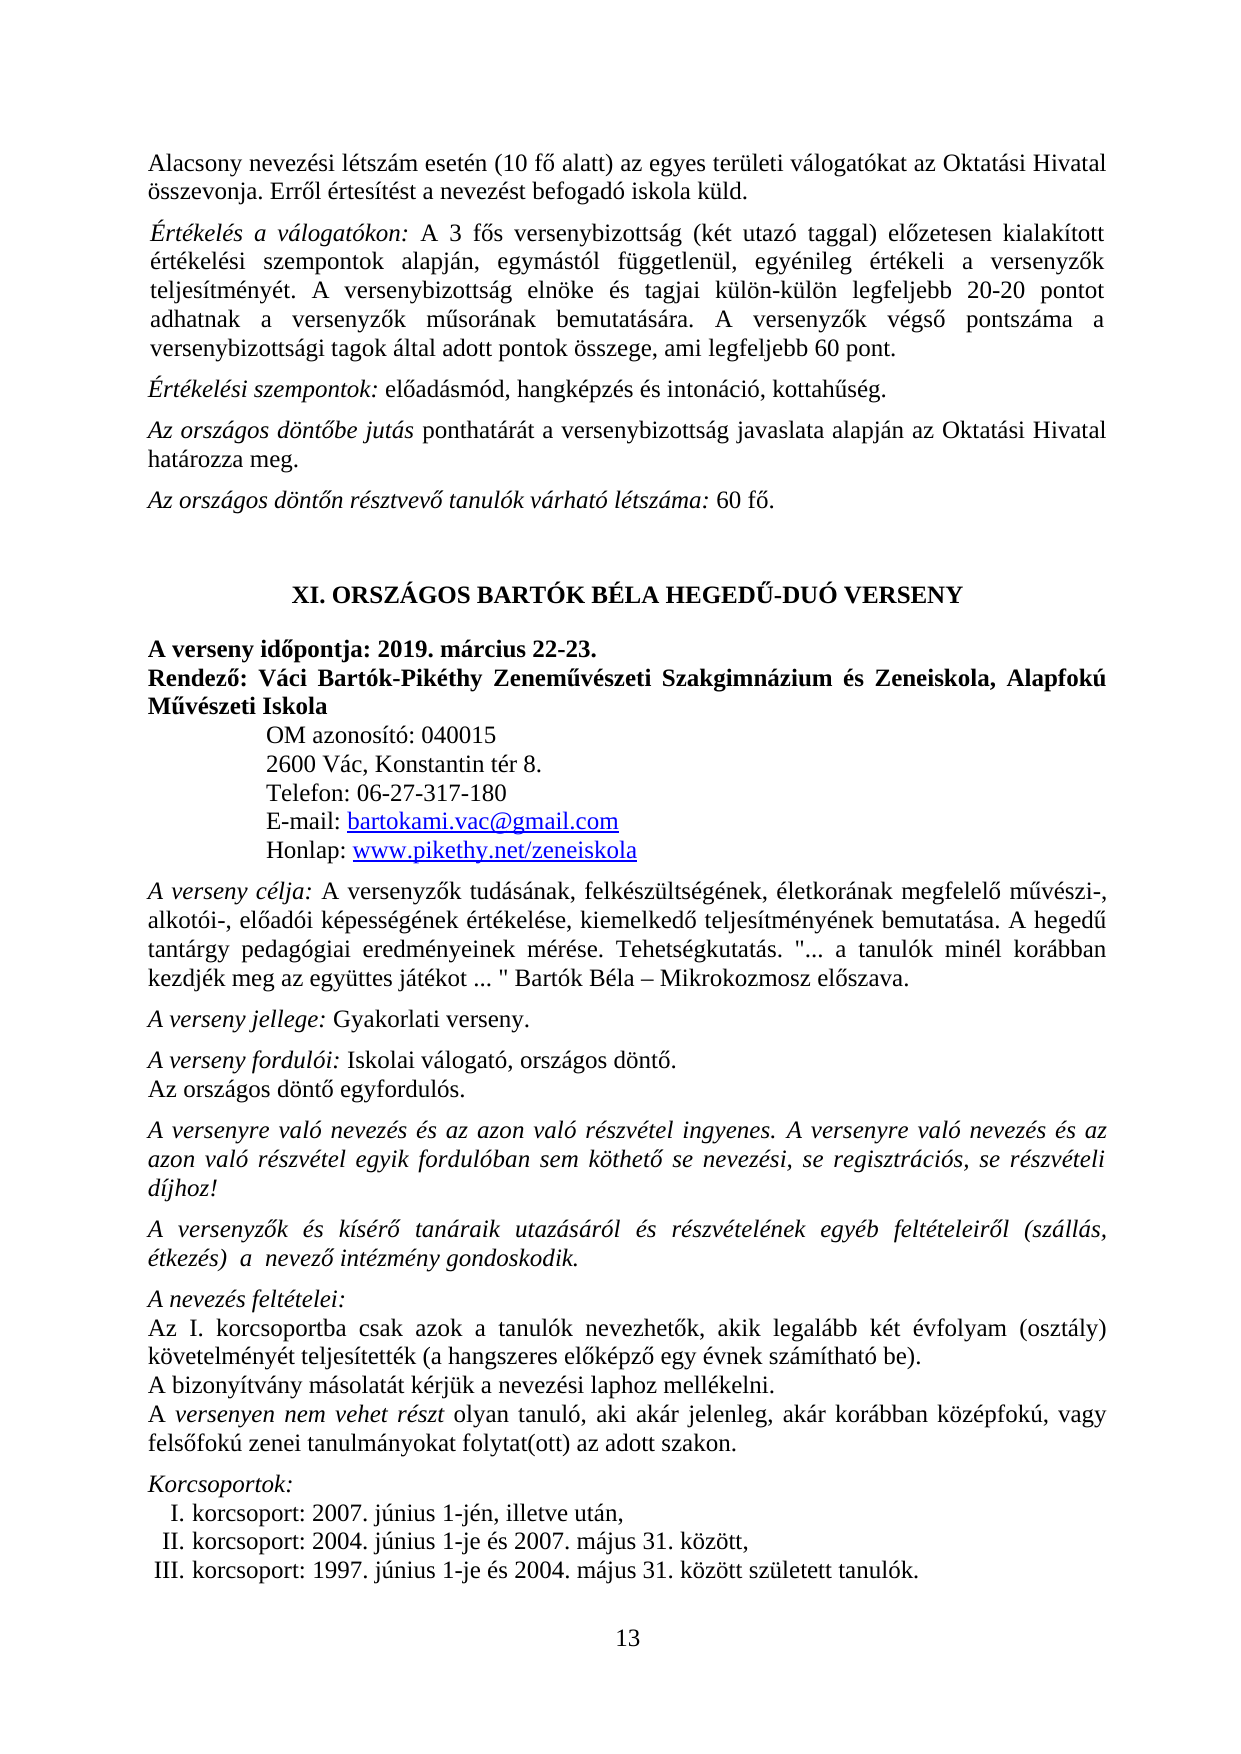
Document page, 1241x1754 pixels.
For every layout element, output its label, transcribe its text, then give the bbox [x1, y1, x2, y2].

text A versenyzők és kísérő tanáraik utazásáról és részvételének egyéb feltételeiről (szállás, étkezés) a nevező intézmény gondoskodik. [148, 1214, 1107, 1271]
text E-mail: bartokami.vac@gmail.com [266, 806, 1107, 835]
text 2600 Vác, Konstantin tér 8. [266, 749, 1107, 778]
list korcsoport: 2007. június 1-jén, illetve után, [185, 1498, 1107, 1526]
text A versenyre való nevezés és az azon való részvétel ingyenes. A versenyre való nevezés és az azon való részvétel egyik fordulóban sem köthető se nevezési, se regisztrációs, se részvételi díjhoz! [148, 1115, 1107, 1201]
text A verseny időpontja: 2019. március 22-23. [148, 634, 1107, 663]
text A verseny fordulói: Iskolai válogató, országos döntő. [148, 1045, 1107, 1074]
list korcsoport: 1997. június 1-je és 2004. május 31. között született tanulók. [185, 1555, 1107, 1584]
text Az országos döntő egyfordulós. [148, 1074, 1107, 1103]
text Honlap: www.pikethy.net/zeneiskola [266, 835, 1107, 864]
text Az országos döntőbe jutás ponthatárát a versenybizottság javaslata alapján az Oktatási Hivatal határozza meg. [148, 415, 1107, 473]
text Rendező: Váci Bartók-Pikéthy Zeneművészeti Szakgimnázium és Zeneiskola, Alapfokú Művészeti Iskola [148, 663, 1107, 720]
text Telefon: 06-27-317-180 [266, 778, 1107, 806]
text A nevezés feltételei: [148, 1284, 1107, 1313]
text A verseny jellege: Gyakorlati verseny. [148, 1004, 1107, 1033]
text Értékelés a válogatókon: A 3 fős versenybizottság (két utazó taggal) előzetesen kialakított értékelési szempontok alapján, egymástól függetlenül, egyénileg értékeli a versenyzők teljesítményét. A versenybizottság elnöke és tagjai külön-külön legfeljebb 20-20 pontot adhatnak a versenyzők műsorának bemutatására. A versenyzők végső pontszáma a versenybizottsági tagok által adott pontok összege, ami legfeljebb 60 pont. [150, 218, 1105, 361]
text A versenyen nem vehet részt olyan tanuló, aki akár jelenleg, akár korábban középfokú, vagy felsőfokú zenei tanulmányokat folytat(ott) az adott szakon. [148, 1399, 1107, 1456]
text OM azonosító: 040015 [266, 720, 1107, 749]
text Alacsony nevezési létszám esetén (10 fő alatt) az egyes területi válogatókat az Oktatási Hivatal összevonja. Erről értesítést a nevezést befogadó iskola küld. [148, 148, 1107, 205]
text Az országos döntőn résztvevő tanulók várható létszáma: 60 fő. [148, 485, 1107, 514]
text Az I. korcsoportba csak azok a tanulók nevezhetők, akik legalább két évfolyam (osztály) követelményét teljesítették (a hangszeres előképző egy évnek számítható be). [148, 1313, 1107, 1370]
text XI. ORSZÁGOS BARTÓK BÉLA HEGEDŰ-DUÓ VERSENY [148, 580, 1107, 609]
list korcsoport: 2004. június 1-je és 2007. május 31. között, [185, 1526, 1107, 1555]
text Értékelési szempontok: előadásmód, hangképzés és intonáció, kottahűség. [148, 374, 1107, 403]
text Korcsoportok: [148, 1469, 1107, 1498]
text A verseny célja: A versenyzők tudásának, felkészültségének, életkorának megfelelő művészi-, alkotói-, előadói képességének értékelése, kiemelkedő teljesítményének bemutatása. A hegedű tantárgy pedagógiai eredményeinek mérése. Tehetségkutatás. "... a tanulók minél korábban kezdjék meg az együttes játékot ... " Bartók Béla – Mikrokozmosz előszava. [148, 876, 1107, 991]
text A bizonyítvány másolatát kérjük a nevezési laphoz mellékelni. [148, 1370, 1107, 1399]
